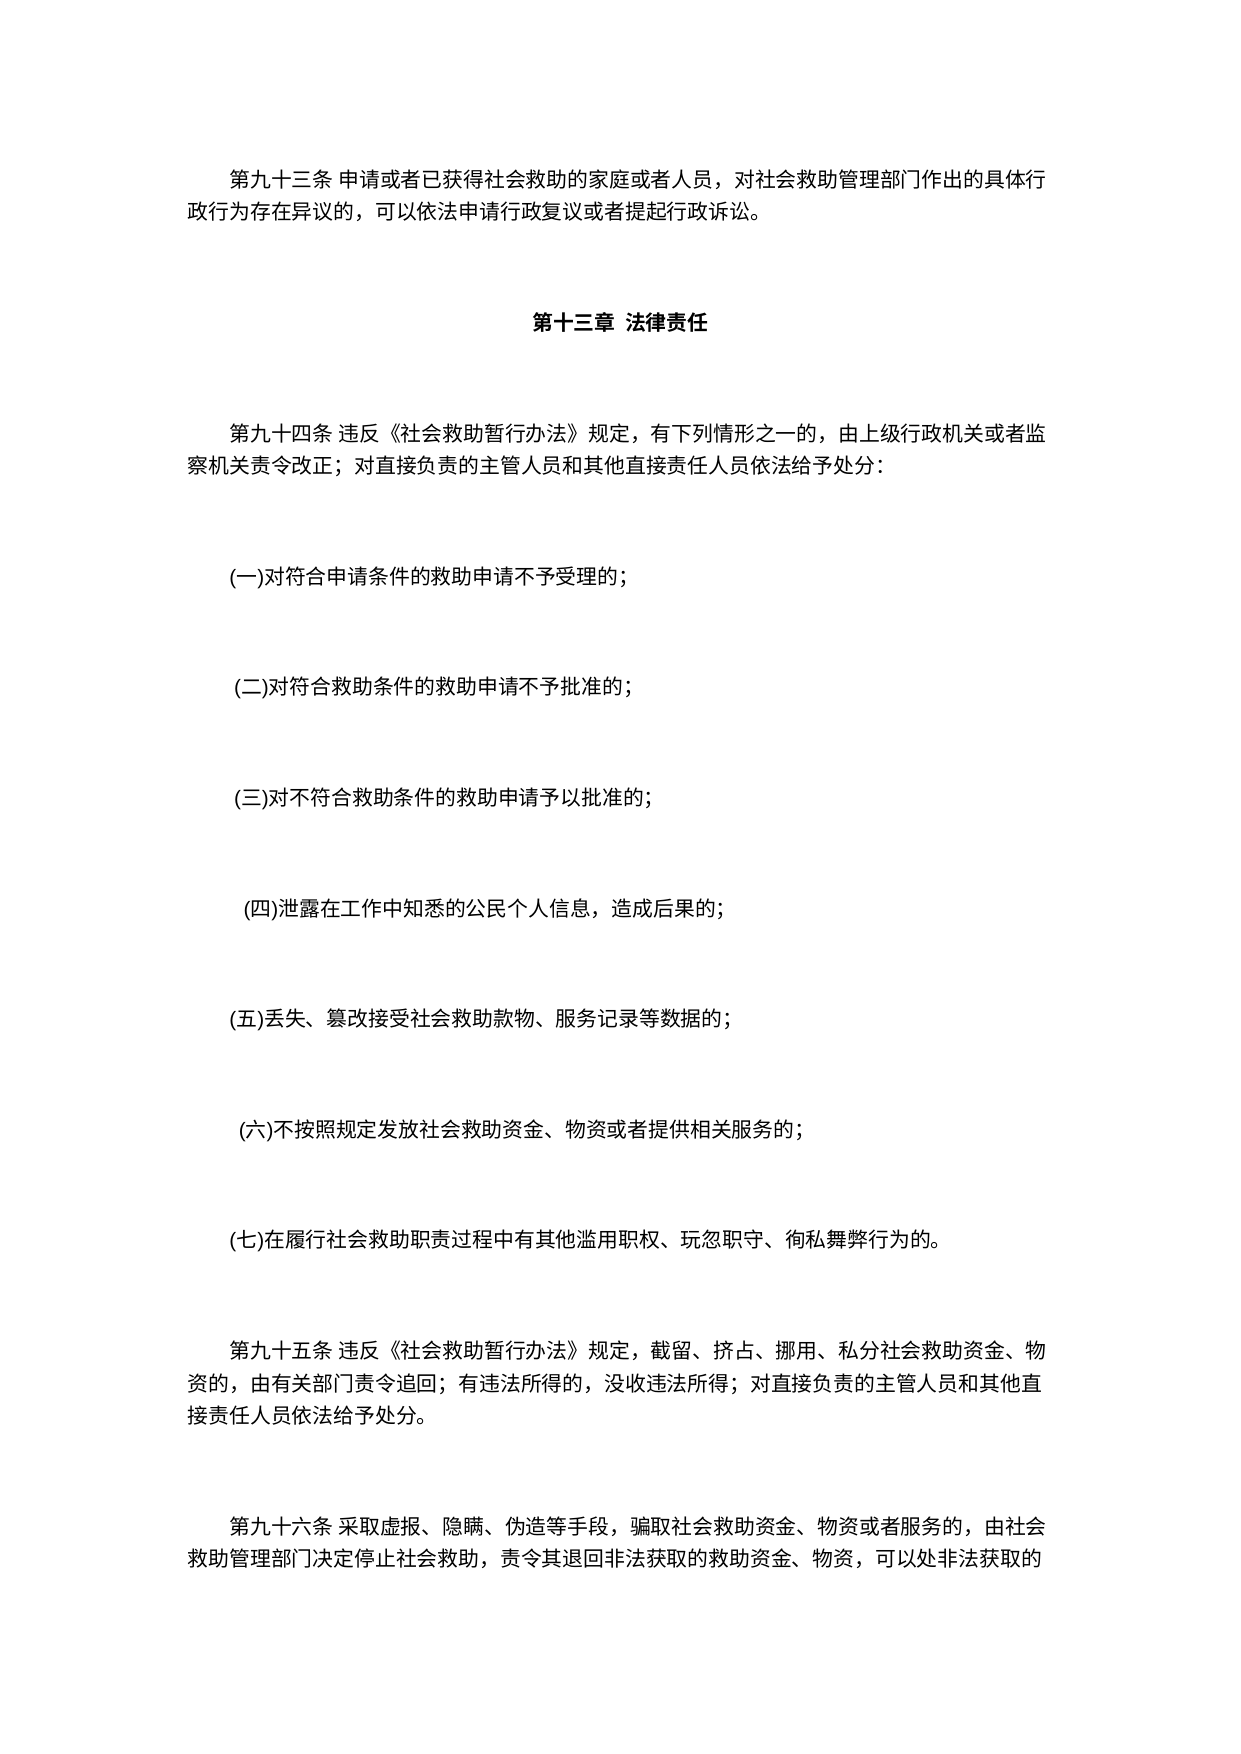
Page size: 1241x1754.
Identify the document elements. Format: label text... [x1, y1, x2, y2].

text 第九十四条 违反《社会救助暂行办法》规定，有下列情形之一的，由上级行政机关或者监察机关责令改正；对直接负责的主管人员和其他直接责任人员依法给予处分： [187, 416, 1053, 481]
text 第十三章 法律责任 [187, 305, 1053, 338]
text (一)对符合申请条件的救助申请不予受理的； [187, 559, 1053, 591]
text (三)对不符合救助条件的救助申请予以批准的； [187, 780, 1053, 813]
text (五)丢失、篡改接受社会救助款物、服务记录等数据的； [187, 1001, 1053, 1034]
text (二)对符合救助条件的救助申请不予批准的； [187, 669, 1053, 702]
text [187, 1509, 1053, 1574]
text (六)不按照规定发放社会救助资金、物资或者提供相关服务的； [187, 1112, 1053, 1144]
text 第九十五条 违反《社会救助暂行办法》规定，截留、挤占、挪用、私分社会救助资金、物资的，由有关部门责令追回；有违法所得的，没收违法所得；对直接负责的主管人员和其他直接责任人员依法给予处分。 [187, 1333, 1053, 1431]
text (七)在履行社会救助职责过程中有其他滥用职权、玩忽职守、徇私舞弊行为的。 [187, 1223, 1053, 1255]
text 第九十三条 申请或者已获得社会救助的家庭或者人员，对社会救助管理部门作出的具体行政行为存在异议的，可以依法申请行政复议或者提起行政诉讼。 [187, 162, 1053, 227]
text (四)泄露在工作中知悉的公民个人信息，造成后果的； [187, 891, 1053, 923]
